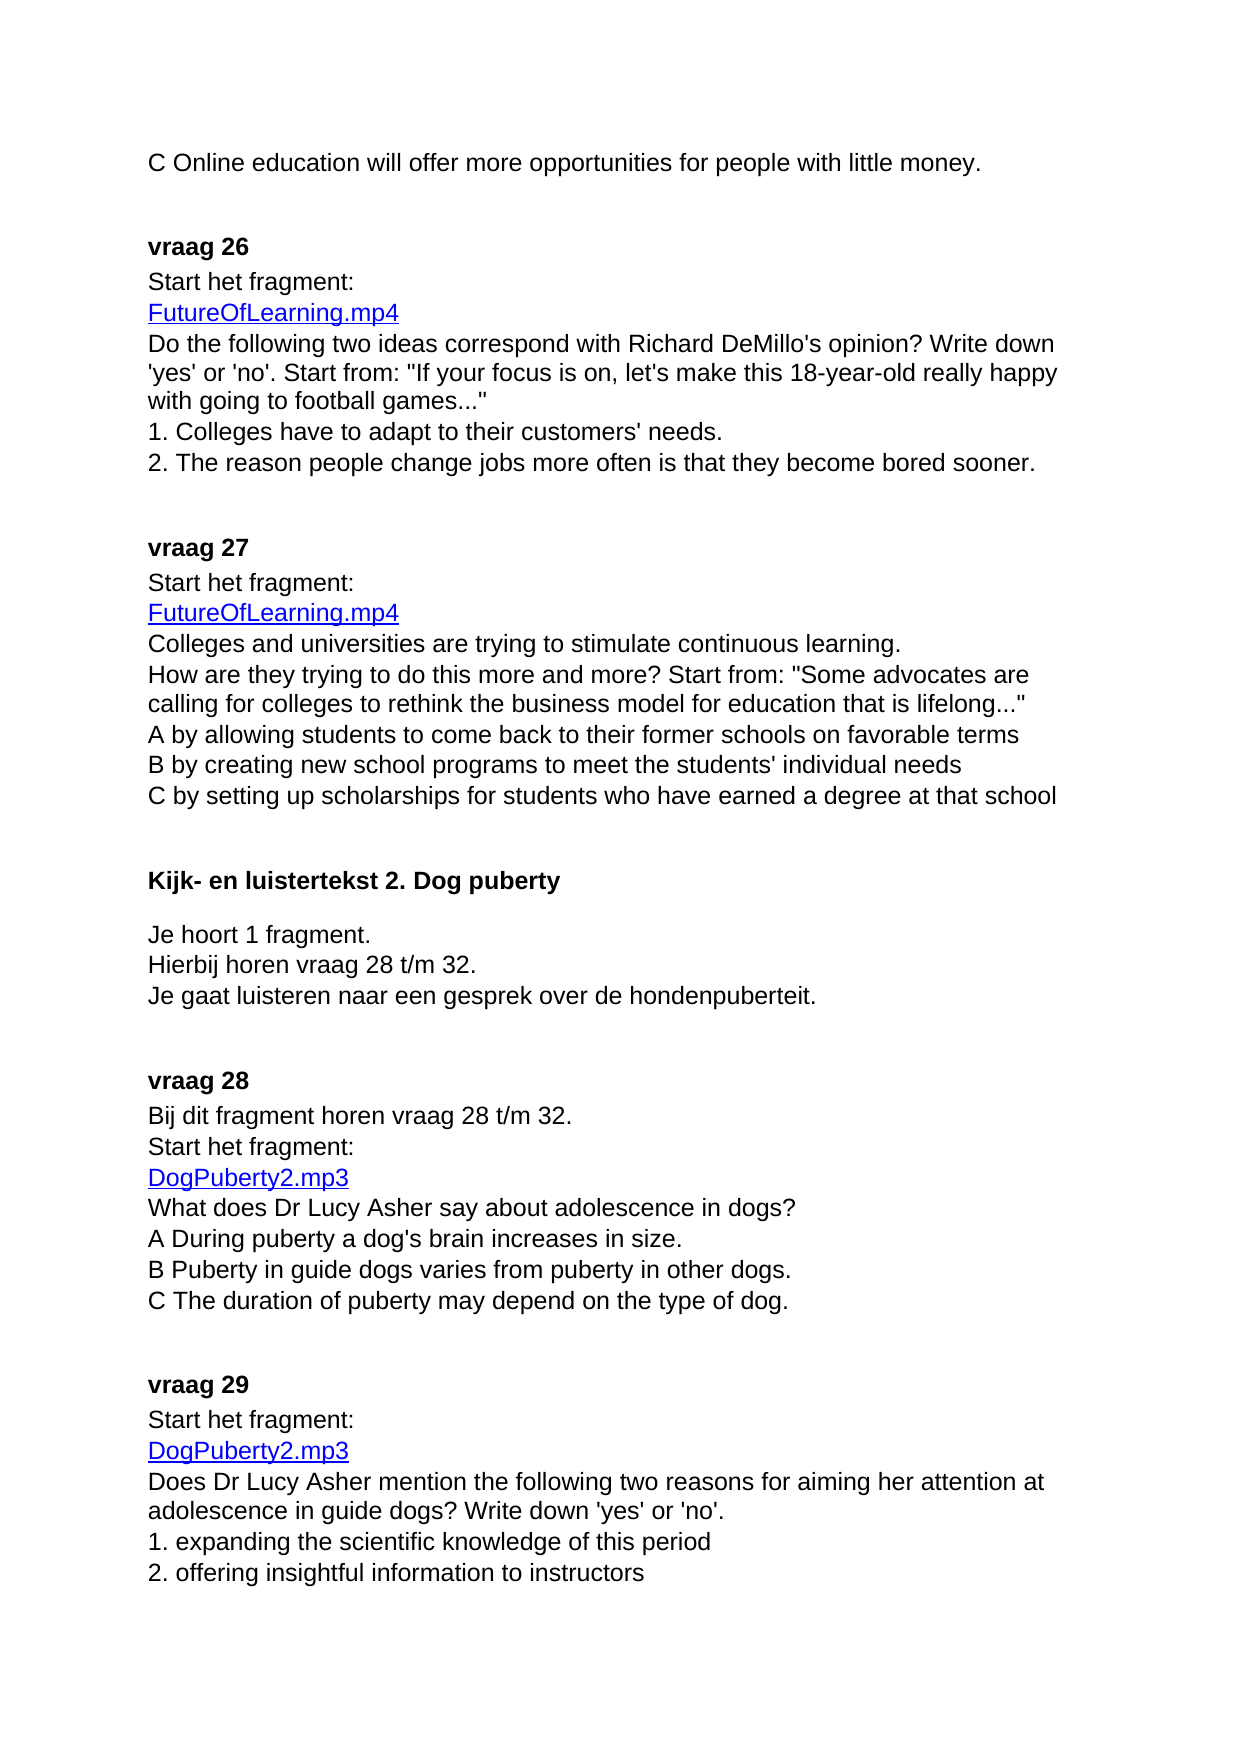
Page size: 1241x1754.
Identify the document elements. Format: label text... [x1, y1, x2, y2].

text Does Dr Lucy Asher mention the following two reasons for aiming her attention at adolescence in guide dogs? Write down 'yes' or 'no'. [148, 1467, 1093, 1525]
text Start het fragment: [148, 1406, 1093, 1434]
text A During puberty a dog's brain increases in size. [148, 1224, 1093, 1253]
text FutureOfLearning.mp4 [148, 298, 1093, 327]
text How are they trying to do this more and more? Start from: "Some advocates are calling for colleges to rethink the business model for education that is lifelong..." [148, 660, 1093, 718]
text 2. The reason people change jobs more often is that they become bored sooner. [148, 448, 1093, 477]
text Hierbij horen vraag 28 t/m 32. [148, 951, 1093, 979]
subtitle Kijk- en luistertekst 2. Dog puberty [148, 866, 1093, 895]
text Start het fragment: [148, 267, 1093, 296]
text C The duration of puberty may depend on the type of dog. [148, 1286, 1093, 1315]
text Colleges and universities are trying to stimulate continuous learning. [148, 629, 1093, 658]
subtitle vraag 27 [148, 533, 1093, 561]
text What does Dr Lucy Asher say about adolescence in dogs? [148, 1193, 1093, 1222]
text DogPuberty2.mp3 [148, 1436, 1093, 1465]
subtitle vraag 29 [148, 1371, 1093, 1399]
text B Puberty in guide dogs varies from puberty in other dogs. [148, 1255, 1093, 1284]
text 1. Colleges have to adapt to their customers' needs. [148, 417, 1093, 446]
text Je hoort 1 fragment. [148, 920, 1093, 948]
text Start het fragment: [148, 568, 1093, 596]
text Je gaat luisteren naar een gesprek over de hondenpuberteit. [148, 981, 1093, 1010]
text FutureOfLearning.mp4 [148, 598, 1093, 627]
text 2. offering insightful information to instructors [148, 1558, 1093, 1586]
text Bij dit fragment horen vraag 28 t/m 32. [148, 1101, 1093, 1130]
text A by allowing students to come back to their former schools on favorable terms [148, 720, 1093, 748]
text C by setting up scholarships for students who have earned a degree at that school [148, 781, 1093, 810]
subtitle vraag 28 [148, 1066, 1093, 1095]
text Do the following two ideas correspond with Richard DeMillo's opinion? Write down 'yes' or 'no'. Start from: "If your focus is on, let's make this 18-year-old really happy with going to football games..." [148, 329, 1093, 415]
text 1. expanding the scientific knowledge of this period [148, 1527, 1093, 1556]
text B by creating new school programs to meet the students' individual needs [148, 751, 1093, 779]
subtitle vraag 26 [148, 232, 1093, 261]
text DogPuberty2.mp3 [148, 1163, 1093, 1191]
text C Online education will offer more opportunities for people with little money. [148, 148, 1093, 176]
text Start het fragment: [148, 1132, 1093, 1161]
